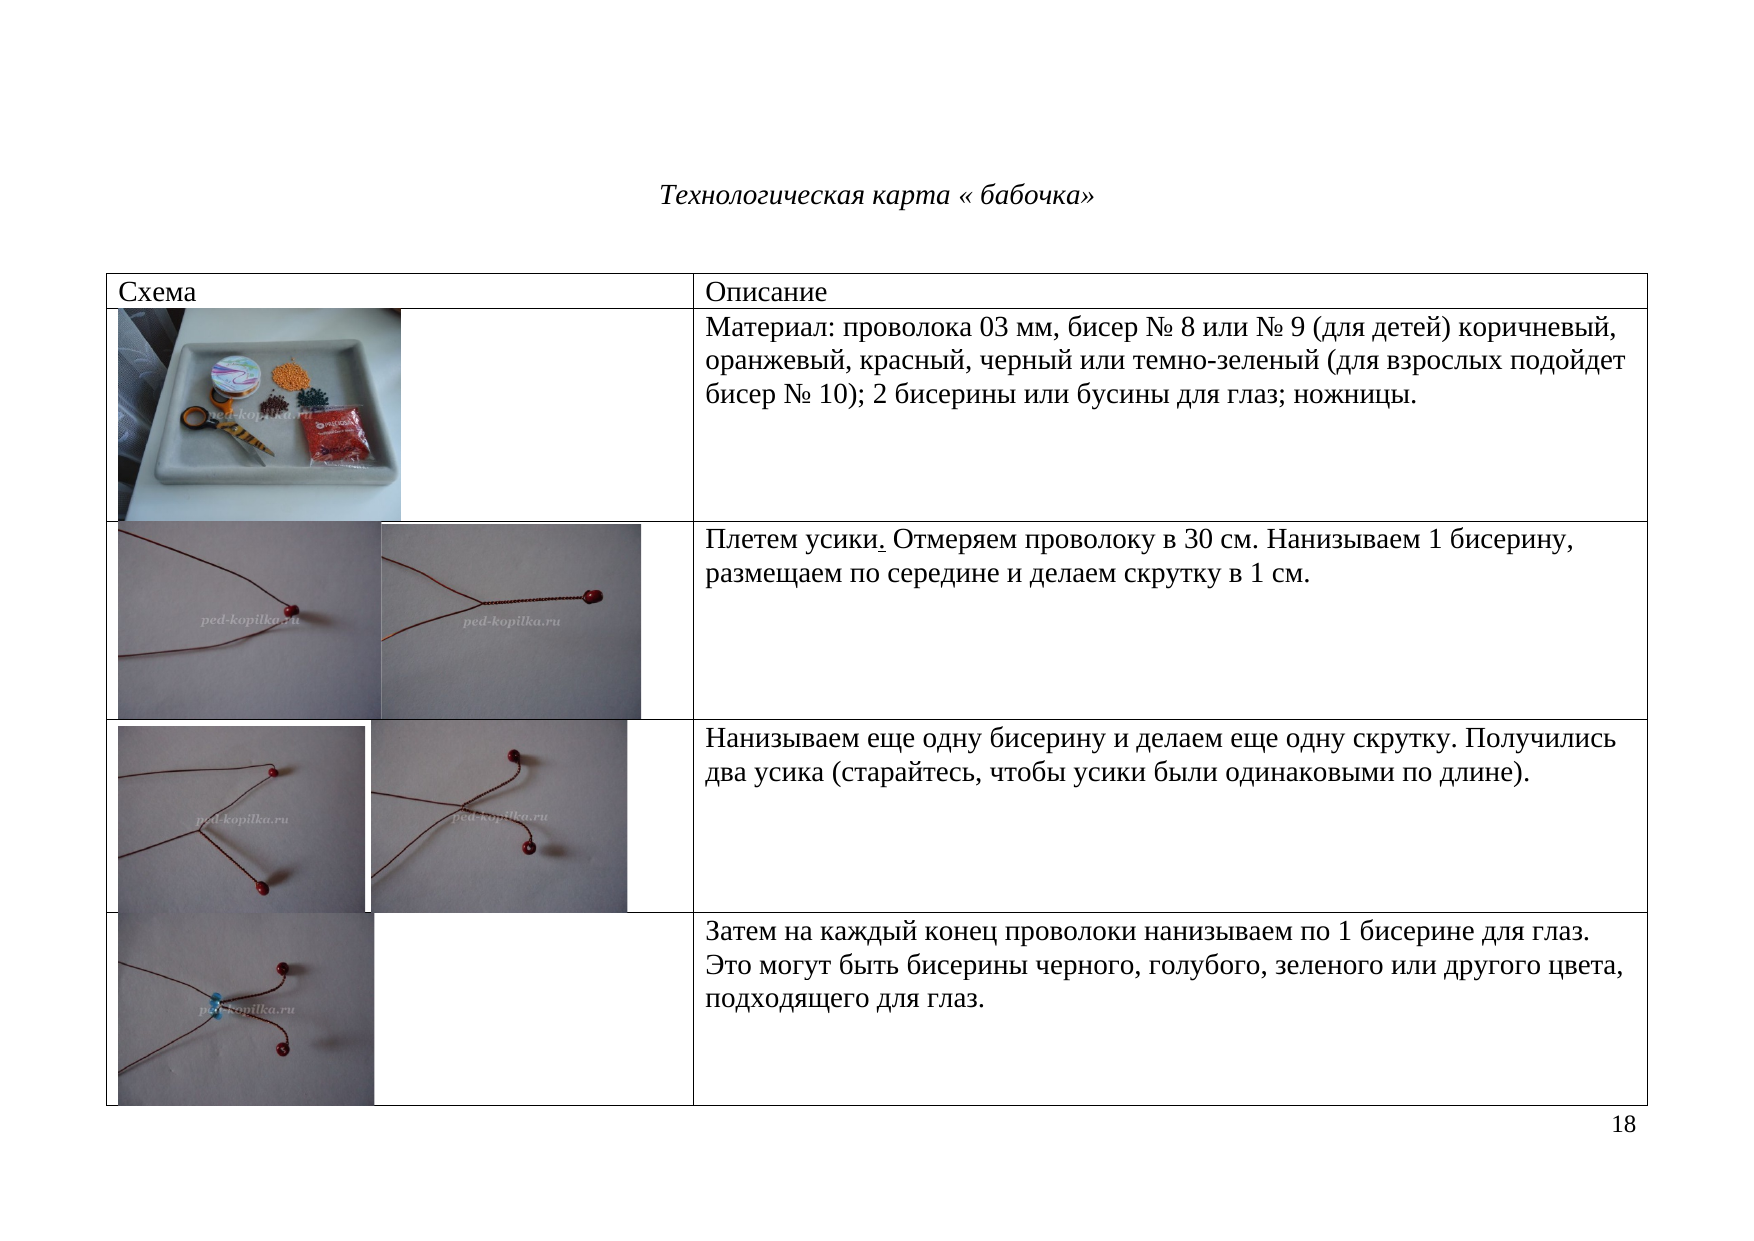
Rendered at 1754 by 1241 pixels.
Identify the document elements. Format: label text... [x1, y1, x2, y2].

table_cell Плетем усики. Отмеряем проволоку в 30 см. Нанизываем 1 бисерину, размещаем по середине и делаем скрутку в 1 см. [694, 522, 1647, 719]
table_cell Материал: проволока 03 мм, бисер № 8 или № 9 (для детей) коричневый, оранжевый, красный, черный или темно-зеленый (для взрослых подойдет бисер № 10); 2 бисерины или бусины для глаз; ножницы. [694, 309, 1647, 521]
table_cell [107, 720, 371, 912]
table_cell [375, 913, 693, 1105]
table_cell [107, 522, 118, 719]
table_cell [382, 522, 693, 719]
table_cell [107, 309, 118, 521]
table_cell [107, 913, 118, 1105]
table_cell [628, 720, 693, 912]
text Технологическая карта « бабочка» [118, 177, 1636, 211]
table_header Схема [107, 274, 693, 308]
table_cell [401, 309, 693, 521]
picture [118, 720, 628, 1106]
table_cell Нанизываем еще одну бисерину и делаем еще одну скрутку. Получились два усика (старайтесь, чтобы усики были одинаковыми по длине). [694, 720, 1647, 912]
table_header Описание [694, 274, 1647, 308]
table_cell Затем на каждый конец проволоки нанизываем по 1 бисерине для глаз. Это могут быть бисерины черного, голубого, зеленого или другого цвета, подходящего для глаз. [694, 913, 1647, 1105]
picture [118, 308, 642, 719]
